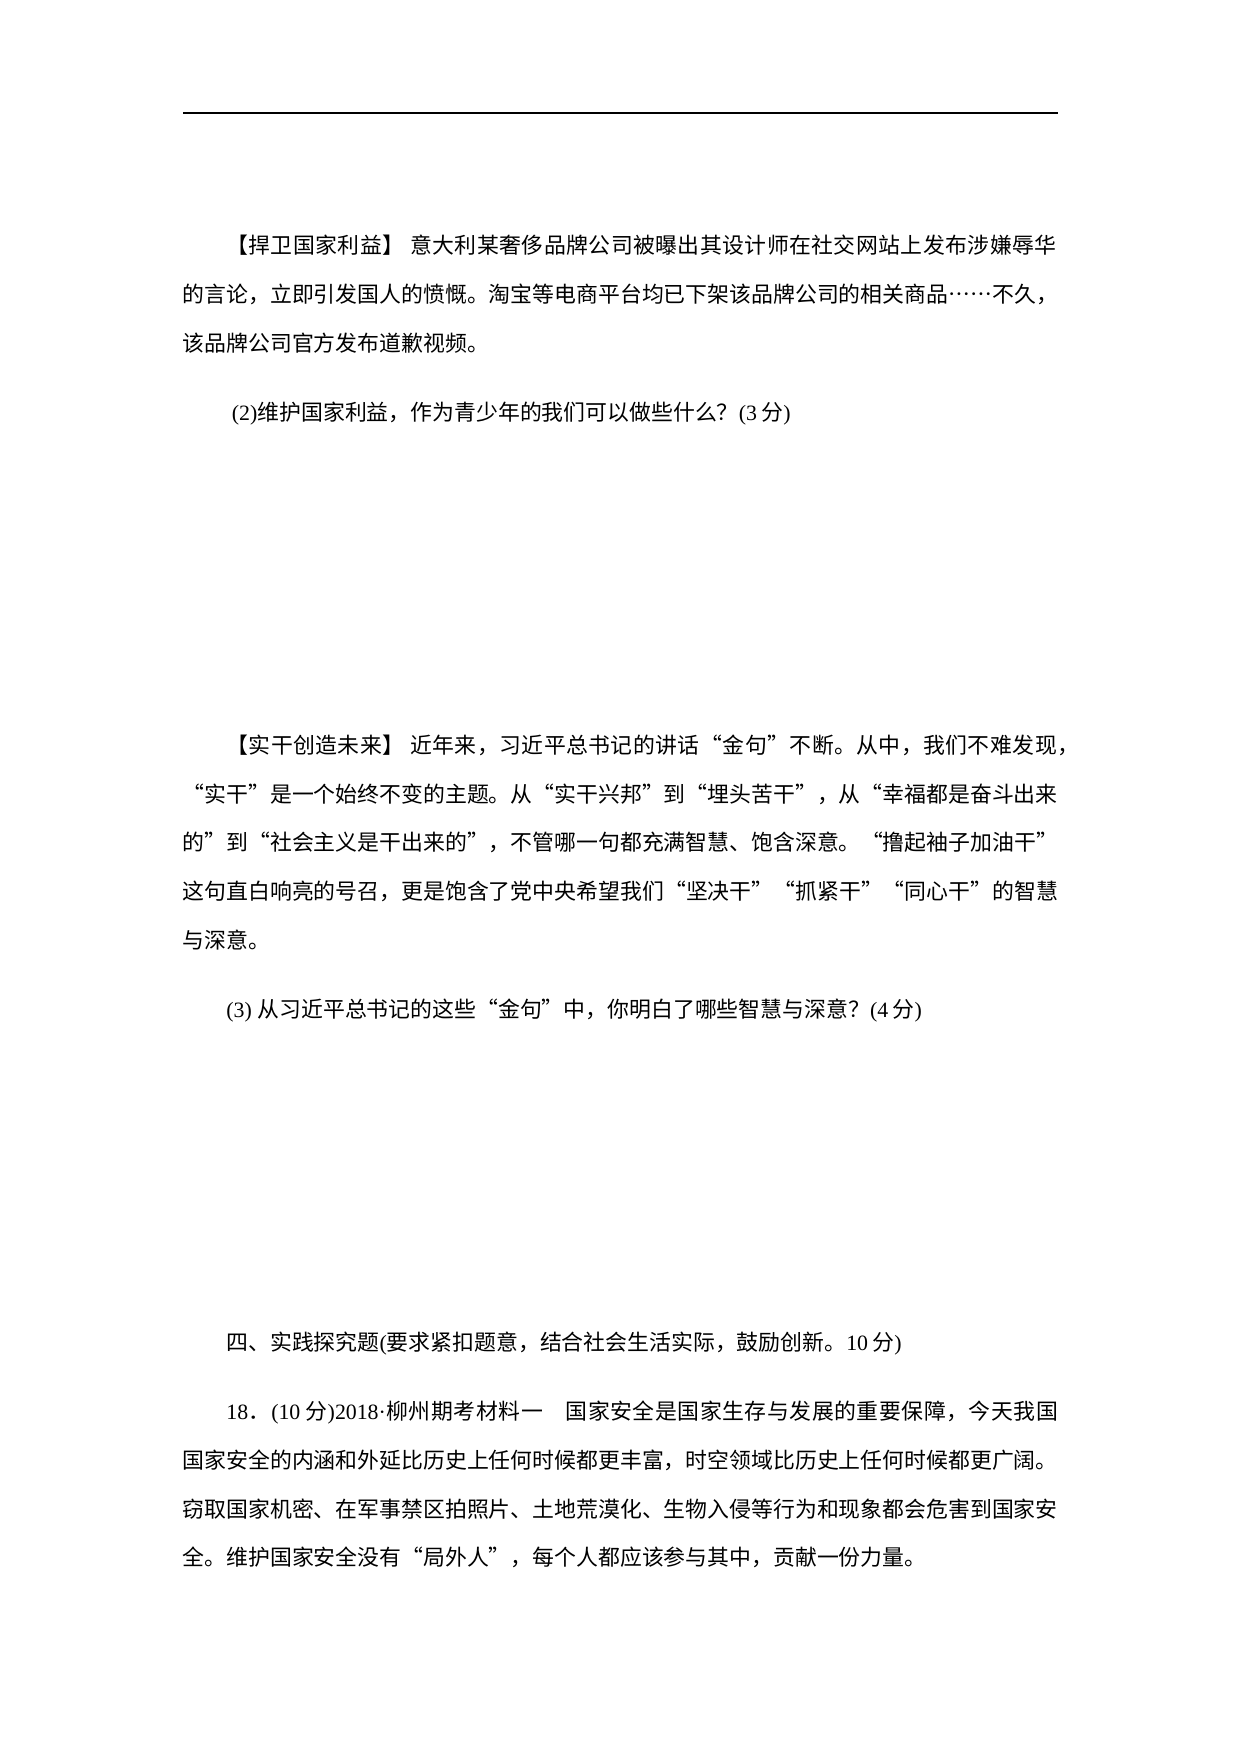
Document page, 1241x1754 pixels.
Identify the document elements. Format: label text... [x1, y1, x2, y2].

text (3) 从习近平总书记的这些“金句”中，你明白了哪些智慧与深意？(4分) [182, 992, 1058, 1024]
text 18．(10分)2018·柳州期考材料一 国家安全是国家生存与发展的重要保障，今天我国国家安全的内涵和外延比历史上任何时候都更丰富，时空领域比历史上任何时候都更广阔。窃取国家机密、在军事禁区拍照片、土地荒漠化、生物入侵等行为和现象都会危害到国家安全。维护国家安全没有“局外人”，每个人都应该参与其中，贡献一份力量。 [182, 1394, 1058, 1572]
text 四、实践探究题(要求紧扣题意，结合社会生活实际，鼓励创新。10分) [182, 1324, 1058, 1357]
text 【捍卫国家利益】 意大利某奢侈品牌公司被曝出其设计师在社交网站上发布涉嫌辱华的言论，立即引发国人的愤慨。淘宝等电商平台均已下架该品牌公司的相关商品……不久，该品牌公司官方发布道歉视频。 [182, 228, 1058, 358]
text 【实干创造未来】 近年来，习近平总书记的讲话“金句”不断。从中，我们不难发现，“实干”是一个始终不变的主题。从“实干兴邦”到“埋头苦干”，从“幸福都是奋斗出来的”到“社会主义是干出来的”，不管哪一句都充满智慧、饱含深意。“撸起袖子加油干”这句直白响亮的号召，更是饱含了党中央希望我们“坚决干”“抓紧干”“同心干”的智慧与深意。 [182, 727, 1058, 955]
text (2)维护国家利益，作为青少年的我们可以做些什么？(3分) [182, 394, 1058, 427]
